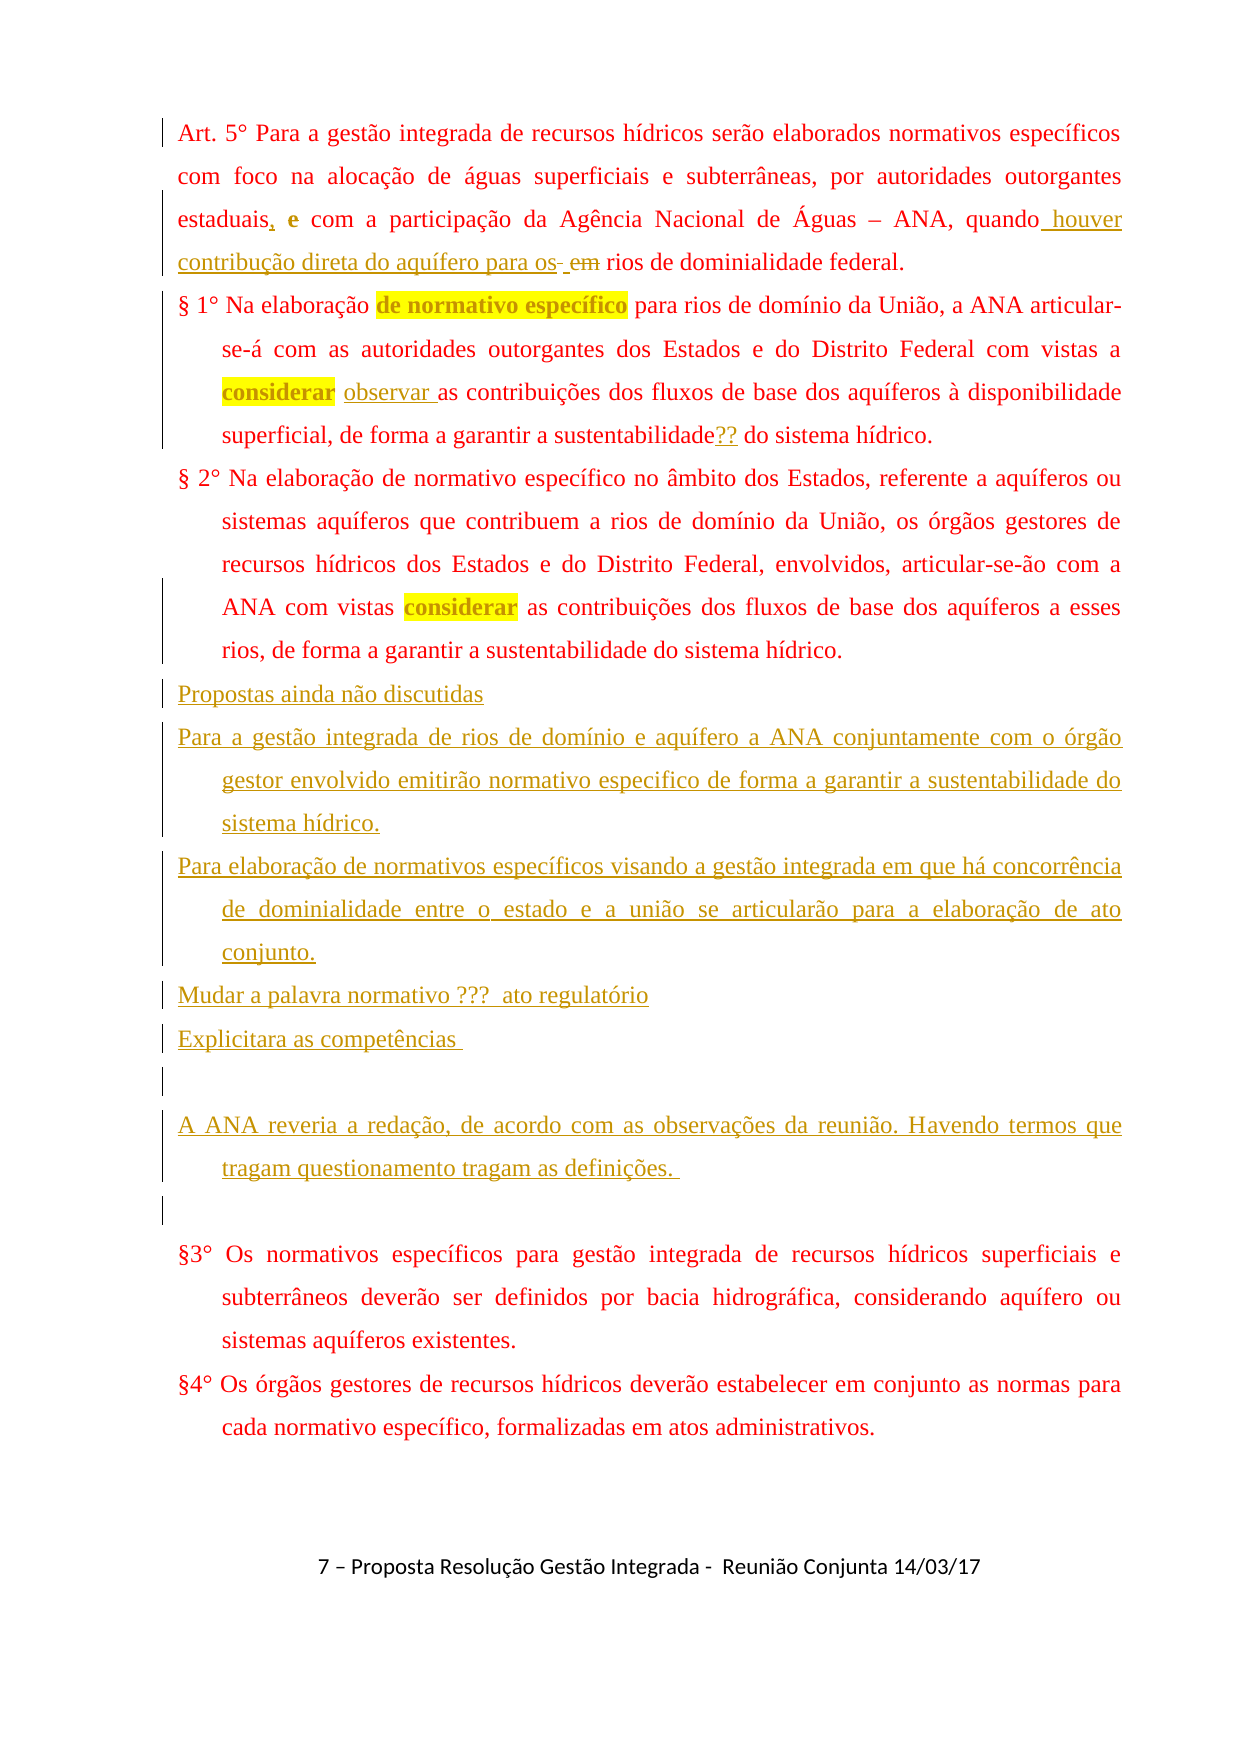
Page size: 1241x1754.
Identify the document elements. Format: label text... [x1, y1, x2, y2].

text § 1° Na elaboração de normativo específico para rios de domínio da União, a ANA articular-se-á com as autoridades outorgantes dos Estados e do Distrito Federal com vistas a considerar as contribuições dos fluxos de base dos aquíferos à disponibilidade superficial, de forma a garantir a sustentabilidade do sistema hídrico. [177, 291, 1122, 449]
text §3° Os normativos específicos para gestão integrada de recursos hídricos superficiais e subterrâneos deverão ser definidos por bacia hidrográfica, considerando aquífero ou sistemas aquíferos existentes. [177, 1239, 1122, 1354]
text § 2° Na elaboração de normativo específico no âmbito dos Estados, referente a aquíferos ou sistemas aquíferos que contribuem a rios de domínio da União, os órgãos gestores de recursos hídricos dos Estados e do Distrito Federal, envolvidos, articular-se-ão com a ANA com vistas considerar as contribuições dos fluxos de base dos aquíferos a esses rios, de forma a garantir a sustentabilidade do sistema hídrico. [177, 463, 1122, 664]
text Art. 5° Para a gestão integrada de recursos hídricos serão elaborados normativos específicos com foco na alocação de águas superficiais e subterrâneas, por autoridades outorgantes estaduais e com a participação da Agência Nacional de Águas – ANA, quando rios de dominialidade federal. [177, 118, 1122, 276]
text §4° Os órgãos gestores de recursos hídricos deverão estabelecer em conjunto as normas para cada normativo específico, formalizadas em atos administrativos. [177, 1369, 1122, 1441]
